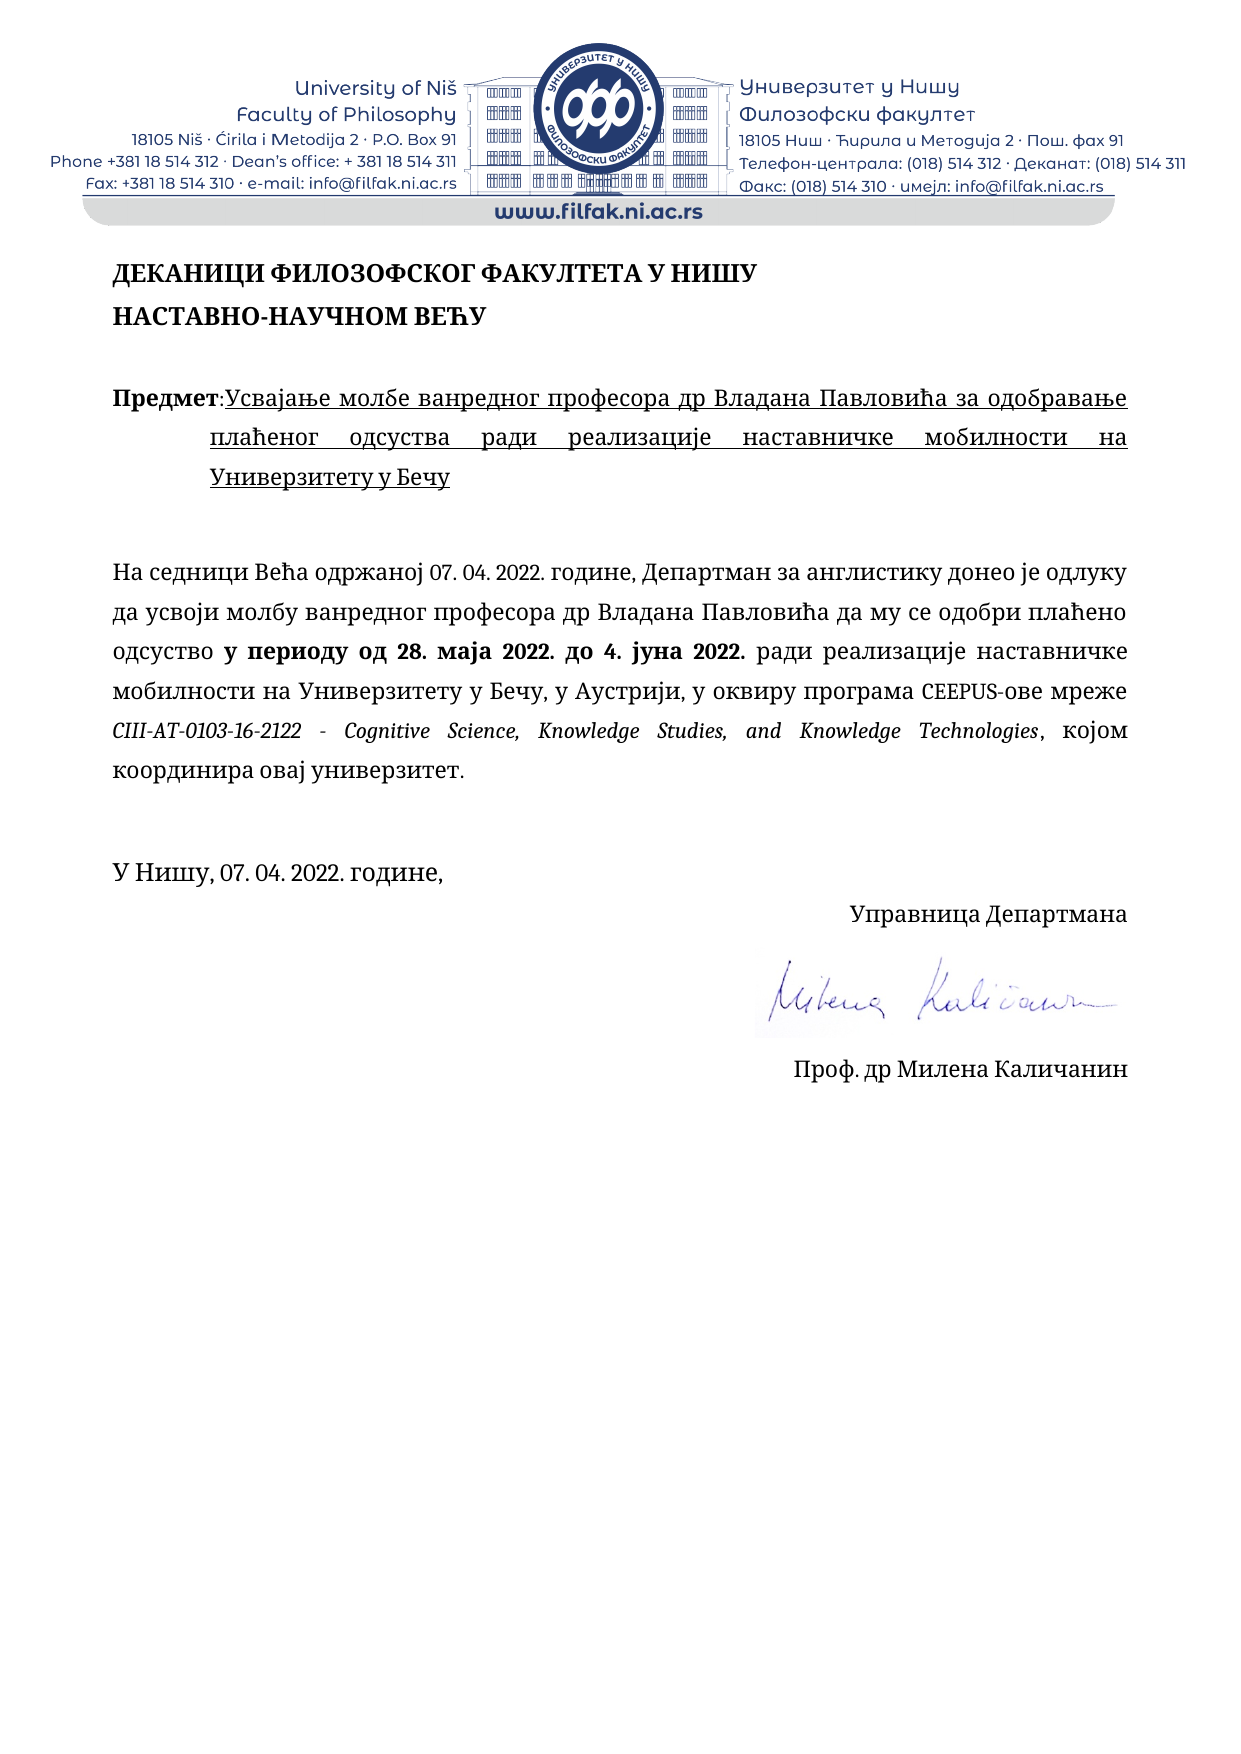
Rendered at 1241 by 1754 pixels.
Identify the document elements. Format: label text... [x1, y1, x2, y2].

text Управница Департмана [628, 902, 1128, 928]
picture [29, 41, 1211, 227]
text На седници Већа одржаној 07. 04. 2022. године, Департман за англистику донео је одлуку да усвоји молбу ванредног професора др Владана Павловића да му се одобри плаћено одсуство у периоду од 28. маја 2022. до 4. јуна 2022. ради реализације наставничке мобилности на Универзитету у Бечу, у Аустрији, у оквиру програма CEEPUS-ове мреже CIII-AT-0103-16-2122 - Cognitive Science, Knowledge Studies, and Knowledge Technologies, којом координира овај универзитет. [112, 560, 1128, 784]
text НАСТАВНО-НАУЧНОМ ВЕЋУ [112, 303, 1128, 332]
text Предмет:Усвајање молбе ванредног професора др Владана Павловића за одобравање плаћеног одсуства ради реализације наставничке мобилности на Универзитету у Бечу [112, 386, 1128, 491]
picture [754, 947, 1129, 1038]
text ДЕКАНИЦИ ФИЛОЗОФСКОГ ФАКУЛТЕТА У НИШУ [112, 260, 1128, 289]
text У Нишу, 07. 04. 2022. године, [112, 859, 1128, 888]
text Проф. др Милена Каличанин [628, 1056, 1128, 1083]
